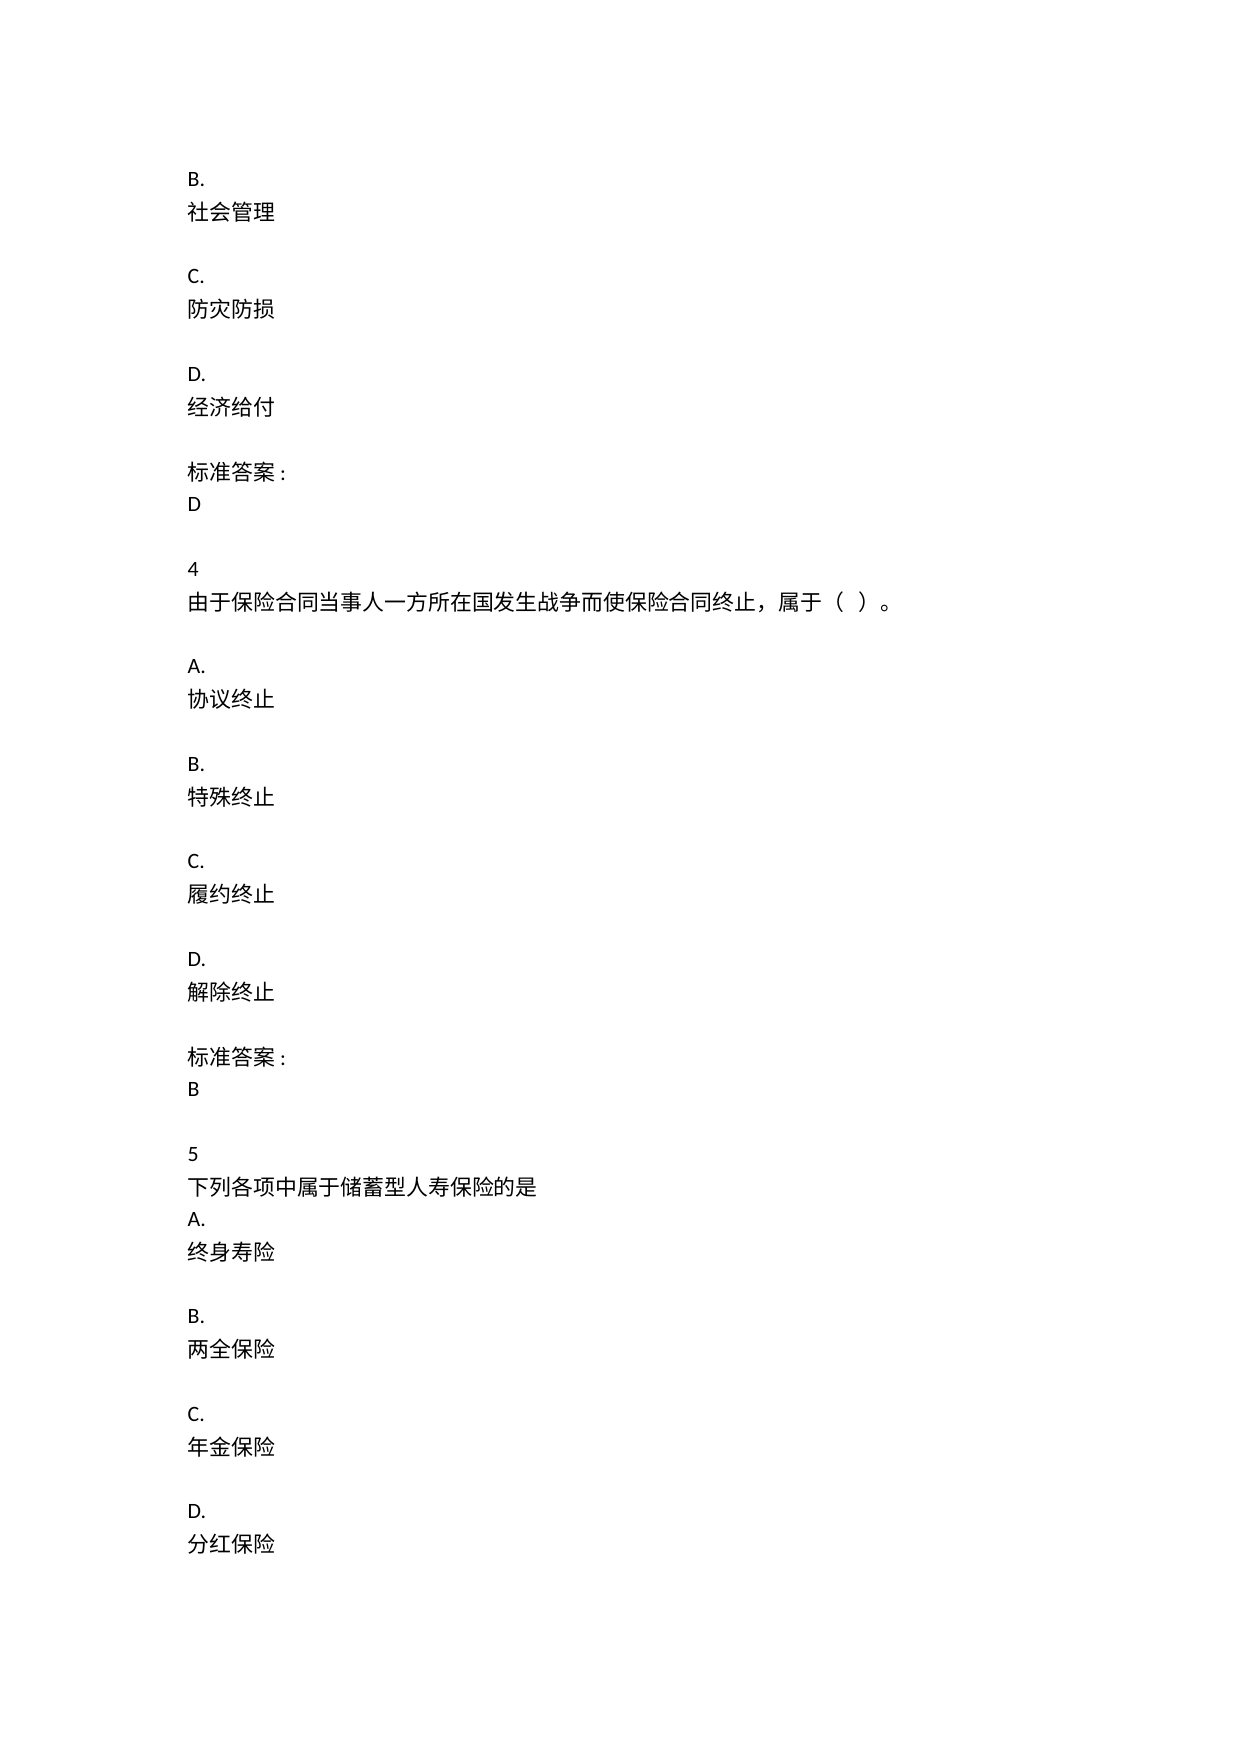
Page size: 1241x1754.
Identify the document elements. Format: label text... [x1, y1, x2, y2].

text 下列各项中属于储蓄型人寿保险的是 [187, 1169, 1053, 1202]
text 社会管理 [187, 194, 1053, 227]
text 经济给付 [187, 389, 1053, 422]
text 特殊终止 [187, 779, 1053, 812]
text B. [187, 747, 1053, 779]
text 分红保险 [187, 1527, 1053, 1559]
text 年金保险 [187, 1429, 1053, 1462]
text C. [187, 1397, 1053, 1429]
text 防灾防损 [187, 292, 1053, 324]
text 5 [187, 1137, 1053, 1169]
text 4 [187, 552, 1053, 584]
text 解除终止 [187, 974, 1053, 1007]
text 标准答案 : [187, 1039, 1053, 1072]
text B [187, 1072, 1053, 1104]
text 终身寿险 [187, 1234, 1053, 1267]
text 标准答案 : [187, 454, 1053, 487]
text D. [187, 942, 1053, 974]
text B. [187, 1299, 1053, 1332]
text C. [187, 259, 1053, 292]
text 由于保险合同当事人一方所在国发生战争而使保险合同终止，属于（ ）。 [187, 584, 1053, 617]
text B. [187, 162, 1053, 194]
text A. [187, 649, 1053, 682]
text D. [187, 1494, 1053, 1527]
text A. [187, 1202, 1053, 1234]
text 履约终止 [187, 877, 1053, 909]
text D [187, 487, 1053, 519]
text 协议终止 [187, 682, 1053, 714]
text C. [187, 844, 1053, 877]
text 两全保险 [187, 1332, 1053, 1364]
text D. [187, 357, 1053, 389]
